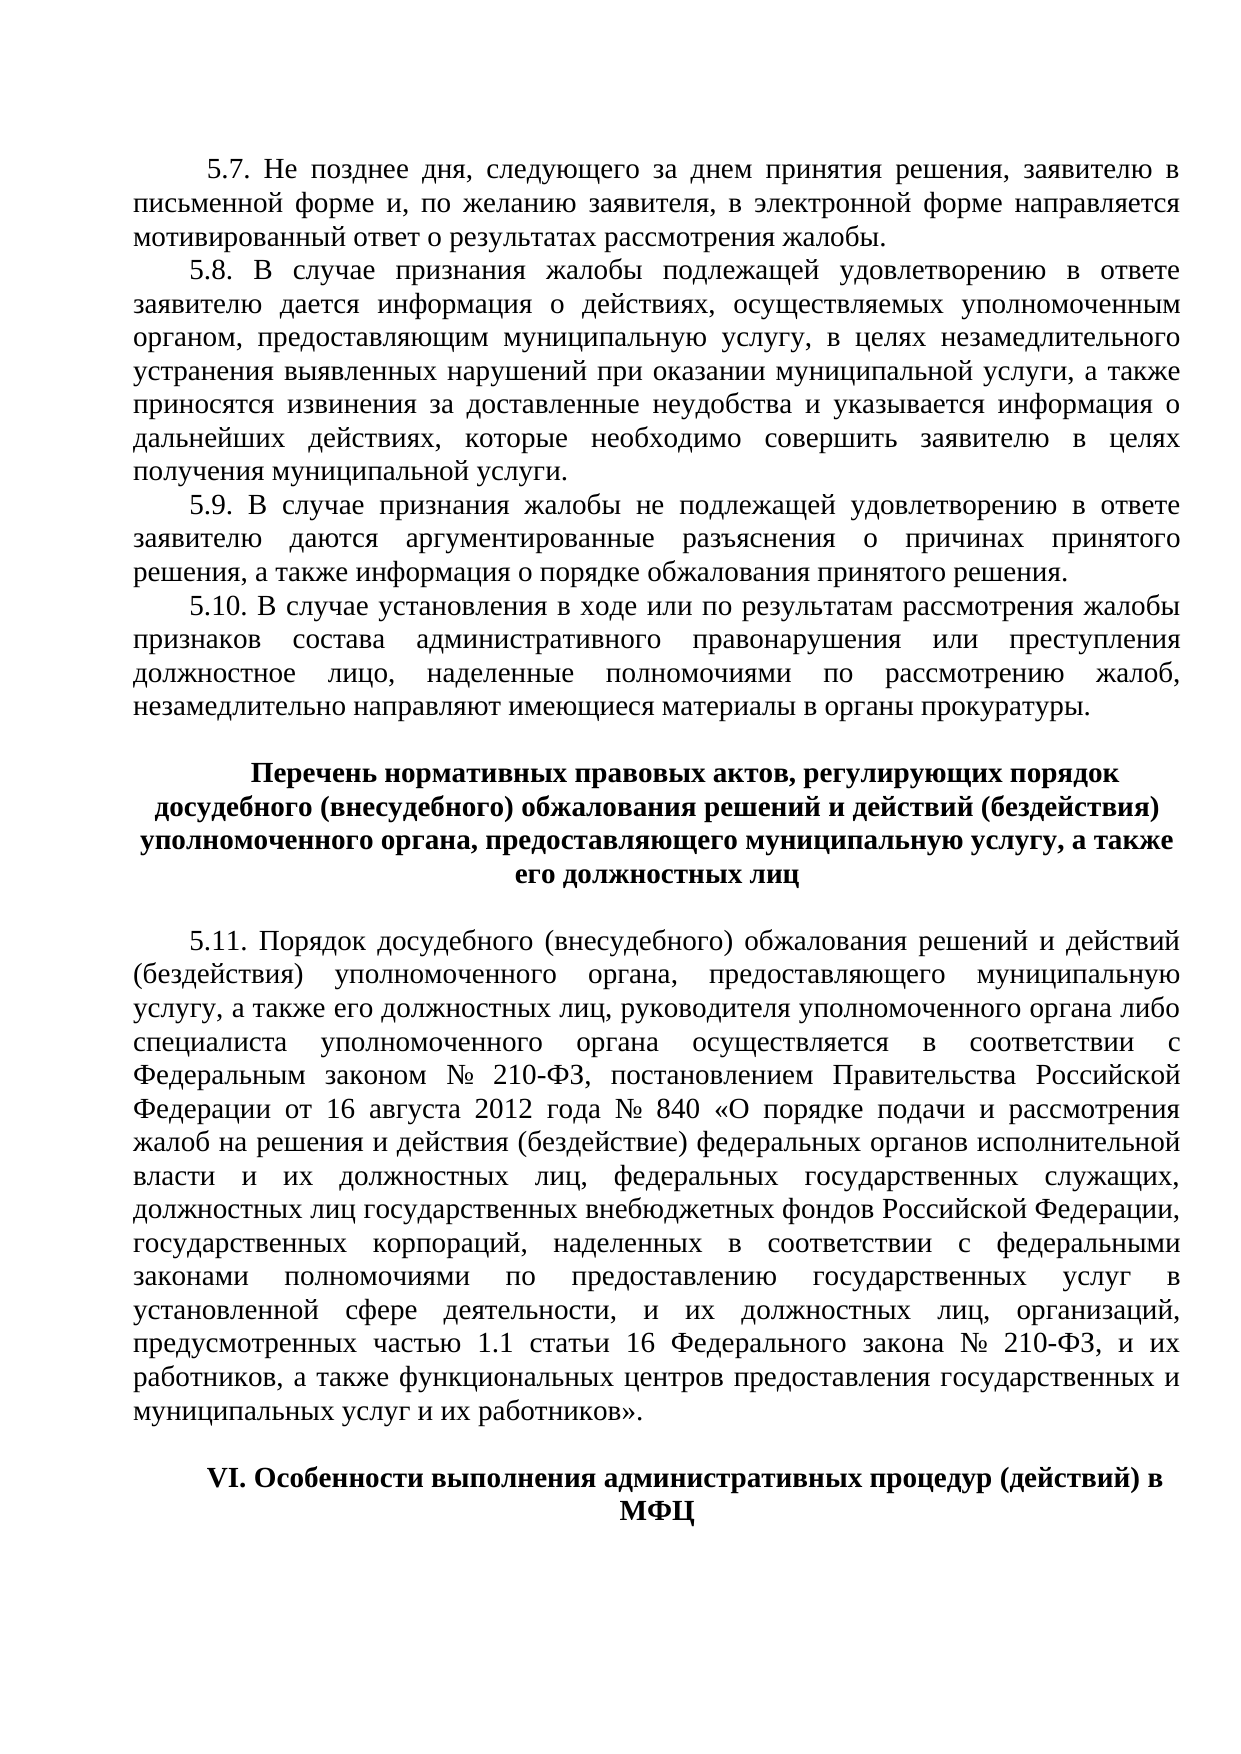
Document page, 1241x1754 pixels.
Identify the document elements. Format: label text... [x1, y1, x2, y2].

text VI. Особенности выполнения административных процедур (действий) в МФЦ [133, 1460, 1181, 1527]
text 5.9. В случае признания жалобы не подлежащей удовлетворению в ответе заявителю даются аргументированные разъяснения о причинах принятого решения, а также информация о порядке обжалования принятого решения. [133, 487, 1181, 588]
text 5.11. Порядок досудебного (внесудебного) обжалования решений и действий (бездействия) уполномоченного органа, предоставляющего муниципальную услугу, а также его должностных лиц, руководителя уполномоченного органа либо специалиста уполномоченного органа осуществляется в соответствии с Федеральным законом № 210-ФЗ, постановлением Правительства Российской Федерации от 16 августа 2012 года № 840 «О порядке подачи и рассмотрения жалоб на решения и действия (бездействие) федеральных органов исполнительной власти и их должностных лиц, федеральных государственных служащих, должностных лиц государственных внебюджетных фондов Российской Федерации, государственных корпораций, наделенных в соответствии с федеральными законами полномочиями по предоставлению государственных услуг в установленной сфере деятельности, и их должностных лиц, организаций, предусмотренных частью 1.1 статьи 16 Федерального закона № 210-ФЗ, и их работников, а также функциональных центров предоставления государственных и муниципальных услуг и их работников». [133, 923, 1181, 1426]
text 5.10. В случае установления в ходе или по результатам рассмотрения жалобы признаков состава административного правонарушения или преступления должностное лицо, наделенные полномочиями по рассмотрению жалоб, незамедлительно направляют имеющиеся материалы в органы прокуратуры. [133, 588, 1181, 722]
text 5.7. Не позднее дня, следующего за днем принятия решения, заявителю в письменной форме и, по желанию заявителя, в электронной форме направляется мотивированный ответ о результатах рассмотрения жалобы. [133, 152, 1181, 252]
text Перечень нормативных правовых актов, регулирующих порядок досудебного (внесудебного) обжалования решений и действий (бездействия) уполномоченного органа, предоставляющего муниципальную услугу, а также его должностных лиц [133, 755, 1181, 889]
text 5.8. В случае признания жалобы подлежащей удовлетворению в ответе заявителю дается информация о действиях, осуществляемых уполномоченным органом, предоставляющим муниципальную услугу, в целях незамедлительного устранения выявленных нарушений при оказании муниципальной услуги, а также приносятся извинения за доставленные неудобства и указывается информация о дальнейших действиях, которые необходимо совершить заявителю в целях получения муниципальной услуги. [133, 252, 1181, 487]
